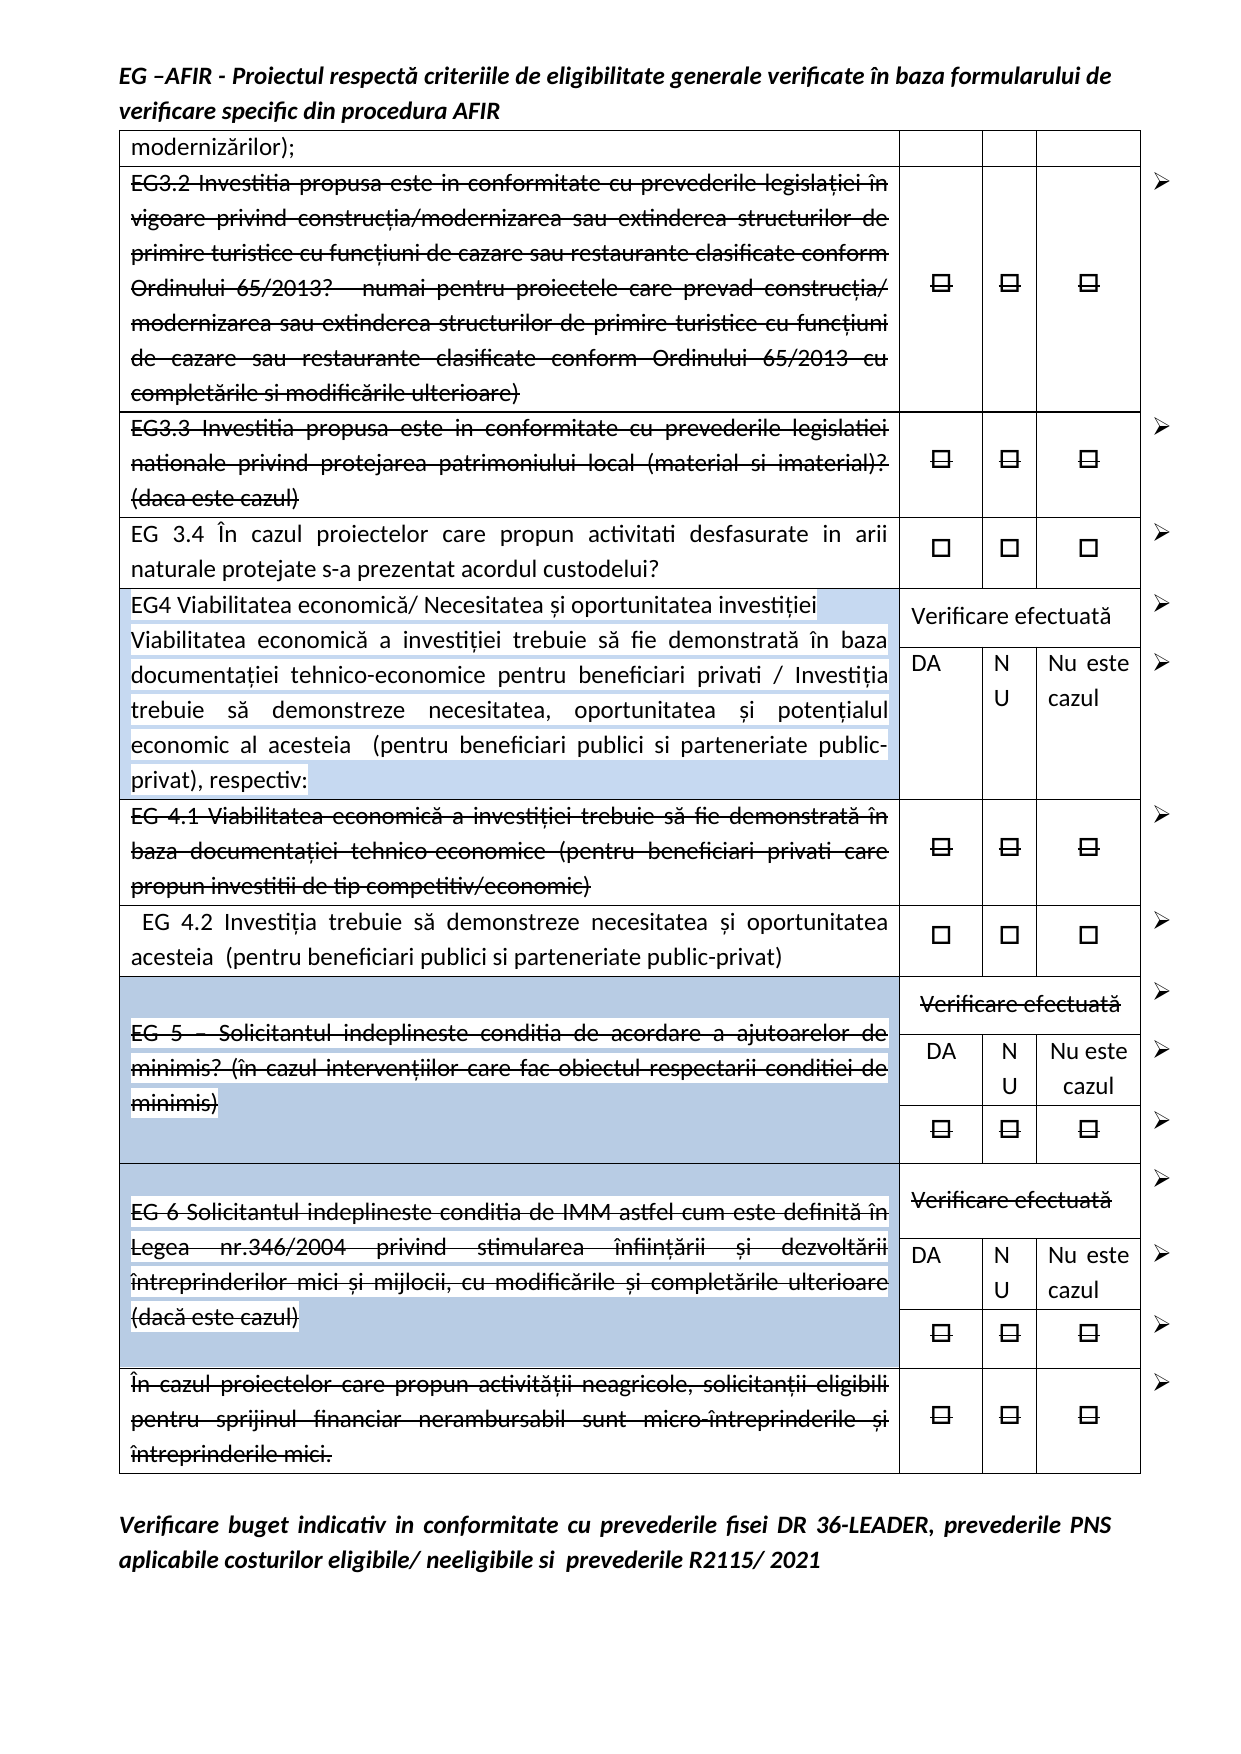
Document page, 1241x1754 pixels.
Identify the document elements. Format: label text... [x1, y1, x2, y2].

table_cell [900, 1369, 982, 1473]
table_cell EG4 Viabilitatea economică/ Necesitatea și oportunitatea investiției Viabilitatea economică a investiției trebuie să fie demonstrată în baza documentației tehnico-economice pentru beneficiari privati / Investiția trebuie să demonstreze necesitatea, oportunitatea și potențialul economic al acesteia (pentru beneficiari publici si parteneriate public-privat), respectiv: [120, 589, 899, 799]
table_cell [1037, 518, 1140, 588]
table_cell [1037, 1369, 1140, 1473]
table_cell [983, 131, 1036, 166]
table_cell [1037, 1310, 1140, 1367]
table_cell NU [983, 1035, 1036, 1105]
table_cell EG3.2 Investitia propusa este in conformitate cu prevederile legislației în vigoare privind construcţia/modernizarea sau extinderea structurilor de primire turistice cu funcțiuni de cazare sau restaurante clasificate conform Ordinului 65/2013? - numai pentru proiectele care prevad construcţia/ modernizarea sau extinderea structurilor de primire turistice cu funcțiuni de cazare sau restaurante clasificate conform Ordinului 65/2013 cu completările si modificările ulterioare) [120, 167, 899, 411]
table_cell Nu este cazul [1037, 1035, 1140, 1105]
table_cell NU [983, 1239, 1036, 1309]
table_cell Verificare efectuată [900, 977, 1140, 1034]
table_cell [900, 167, 982, 411]
table_cell [983, 800, 1036, 905]
table_cell DA [900, 648, 982, 799]
table_cell [983, 1369, 1036, 1473]
table_cell [983, 1310, 1036, 1367]
table_cell EG 5 – Solicitantul indeplineste conditia de acordare a ajutoarelor de minimis? (în cazul intervențiilor care fac obiectul respectarii conditiei de minimis) [120, 977, 899, 1163]
table_cell [900, 518, 982, 588]
table_cell [1037, 167, 1140, 411]
table_cell DA [900, 1239, 982, 1309]
table_cell [900, 800, 982, 905]
table_cell [983, 518, 1036, 588]
table_cell EG 4.1 Viabilitatea economică a investiției trebuie să fie demonstrată în baza documentației tehnico-economice (pentru beneficiari privati care propun investitii de tip competitiv/economic) [120, 800, 899, 905]
table_cell [983, 413, 1036, 517]
table_cell [1037, 413, 1140, 517]
table_cell [1037, 800, 1140, 905]
table_cell Verificare efectuată [900, 589, 1140, 647]
table_cell [983, 906, 1036, 976]
table_cell [900, 131, 982, 166]
table_cell EG 3.4 În cazul proiectelor care propun activitati desfasurate in arii naturale protejate s-a prezentat acordul custodelui? [120, 518, 899, 588]
table_cell În cazul proiectelor care propun activității neagricole, solicitanţii eligibili pentru sprijinul financiar nerambursabil sunt micro-întreprinderile şi întreprinderile mici. [120, 1369, 899, 1473]
table_cell [1037, 906, 1140, 976]
table_cell Nu este cazul [1037, 1239, 1140, 1309]
table_cell [900, 1310, 982, 1367]
table_cell Verificare efectuată [900, 1164, 1140, 1238]
table_cell EG3.3 Investitia propusa este in conformitate cu prevederile legislatiei nationale privind protejarea patrimoniului local (material si imaterial)? (daca este cazul) [120, 413, 899, 517]
table_cell [983, 167, 1036, 411]
table_cell NU [983, 648, 1036, 799]
table_cell DA [900, 1035, 982, 1105]
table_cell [120, 131, 899, 166]
table_cell [1037, 1106, 1140, 1163]
table_cell [900, 1106, 982, 1163]
list Verificare buget indicativ in conformitate cu prevederile fisei DR 36-LEADER, prevederile PNS aplicabile costurilor eligibile/ neeligibile si prevederile R2115/ 2021 [119, 1509, 1116, 1575]
table_cell EG 6 Solicitantul indeplineste conditia de IMM astfel cum este definită în Legea nr.346/2004 privind stimularea înfiinţării şi dezvoltării întreprinderilor mici şi mijlocii, cu modificările și completările ulterioare (dacă este cazul) [120, 1164, 899, 1367]
table_cell Nu este cazul [1037, 648, 1140, 799]
table_cell EG 4.2 Investiția trebuie să demonstreze necesitatea și oportunitatea acesteia (pentru beneficiari publici si parteneriate public-privat) [120, 906, 899, 976]
table_cell [1037, 131, 1140, 166]
table_cell [983, 1106, 1036, 1163]
table_cell [900, 906, 982, 976]
table_cell [900, 413, 982, 517]
